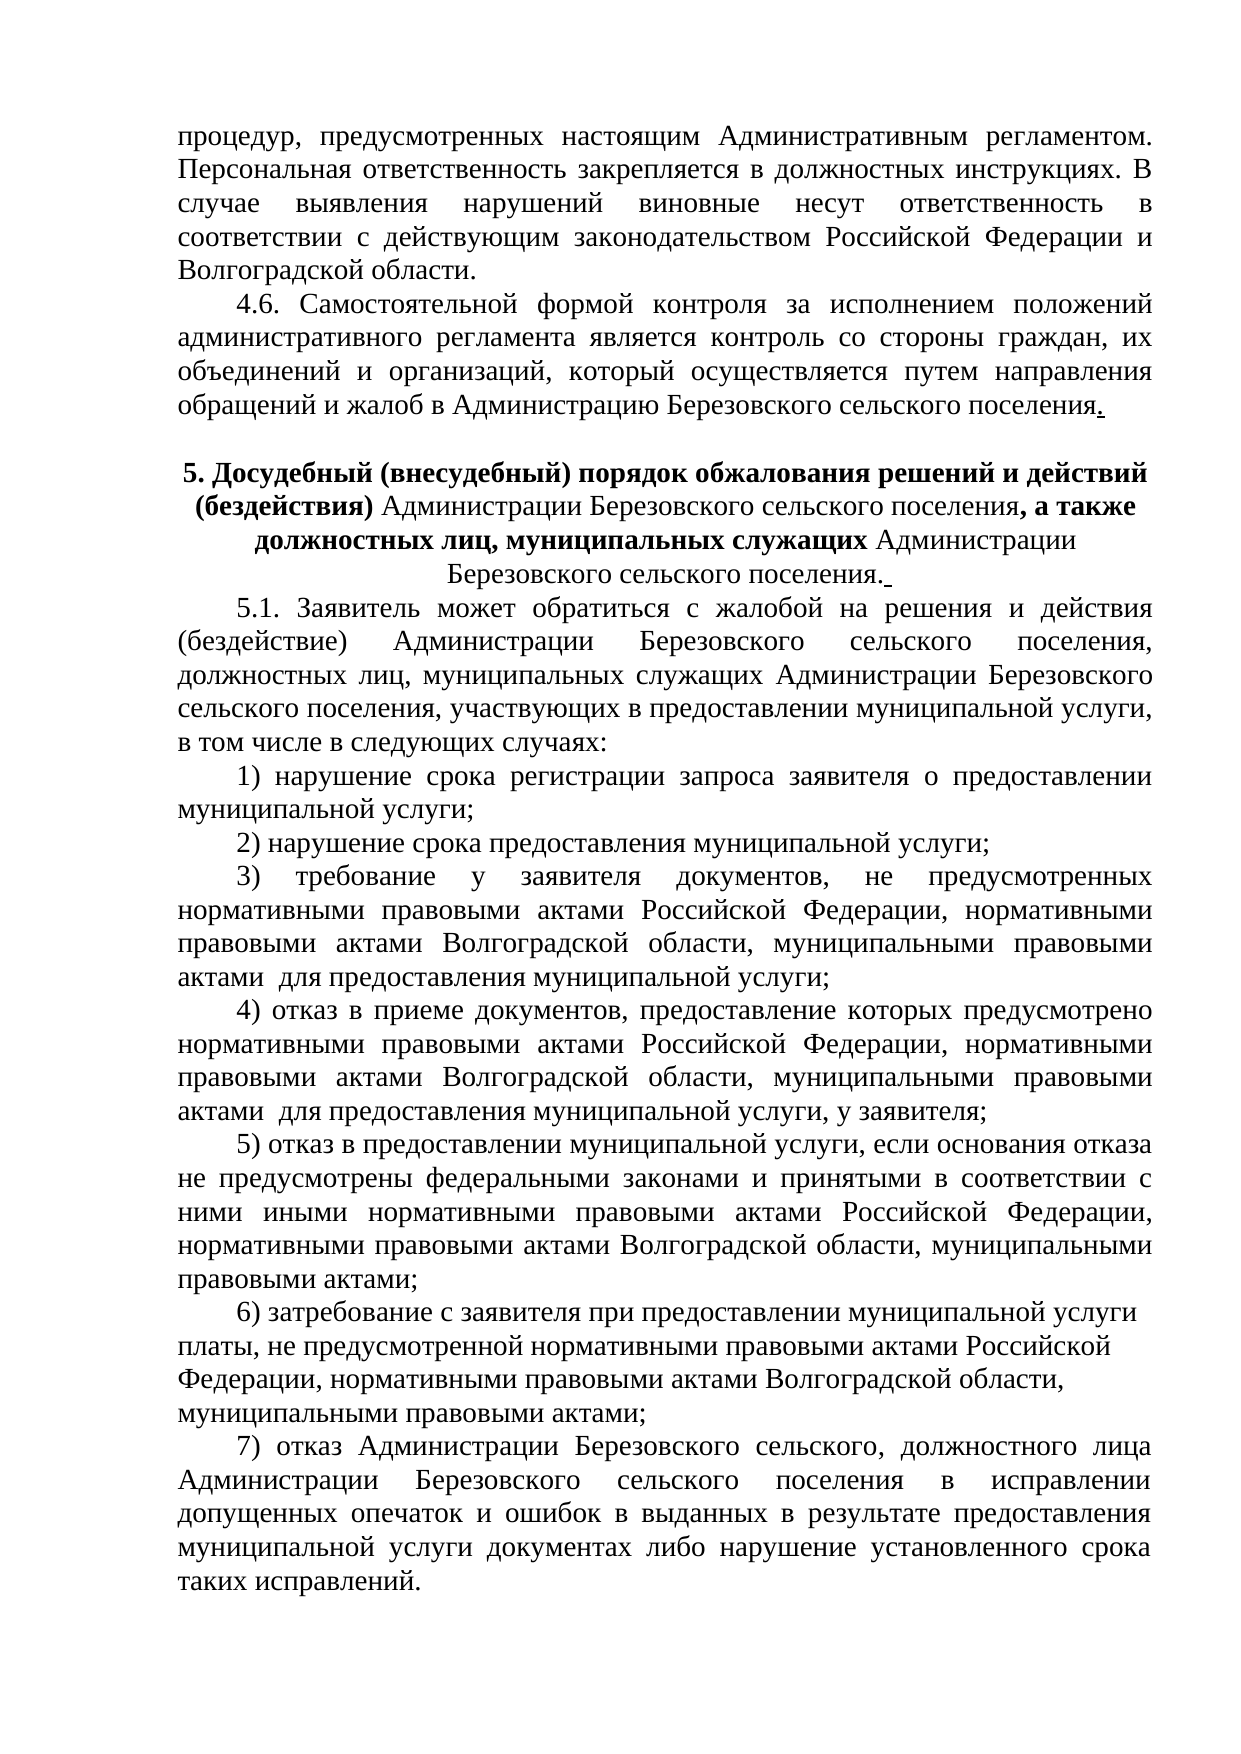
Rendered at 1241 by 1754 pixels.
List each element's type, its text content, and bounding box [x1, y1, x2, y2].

text 7) отказ Администрации Березовского сельского, должностного лица Администрации Березовского сельского поселения в исправлении допущенных опечаток и ошибок в выданных в результате предоставления муниципальной услуги документах либо нарушение установленного срока таких исправлений. [177, 1428, 1152, 1596]
text 5) отказ в предоставлении муниципальной услуги, если основания отказа не предусмотрены федеральными законами и принятыми в соответствии с ними иными нормативными правовыми актами Российской Федерации, нормативными правовыми актами Волгоградской области, муниципальными правовыми актами; [177, 1127, 1153, 1294]
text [177, 118, 1153, 286]
text 5. Досудебный (внесудебный) порядок обжалования решений и действий (бездействия) Администрации Березовского сельского поселения, а также должностных лиц, муниципальных служащих Администрации Березовского сельского поселения. [177, 455, 1153, 590]
text 4) отказ в приеме документов, предоставление которых предусмотрено нормативными правовыми актами Российской Федерации, нормативными правовыми актами Волгоградской области, муниципальными правовыми актами для предоставления муниципальной услуги, у заявителя; [177, 992, 1153, 1127]
text 2) нарушение срока предоставления муниципальной услуги; [177, 825, 1153, 858]
text 1) нарушение срока регистрации запроса заявителя о предоставлении муниципальной услуги; [177, 758, 1153, 825]
text 5.1. Заявитель может обратиться с жалобой на решения и действия (бездействие) Администрации Березовского сельского поселения, должностных лиц, муниципальных служащих Администрации Березовского сельского поселения, участвующих в предоставлении муниципальной услуги, в том числе в следующих случаях: [177, 590, 1153, 758]
text 3) требование у заявителя документов, не предусмотренных нормативными правовыми актами Российской Федерации, нормативными правовыми актами Волгоградской области, муниципальными правовыми актами для предоставления муниципальной услуги; [177, 858, 1153, 992]
text 6) затребование с заявителя при предоставлении муниципальной услуги платы, не предусмотренной нормативными правовыми актами Российской Федерации, нормативными правовыми актами Волгоградской области, муниципальными правовыми актами; [177, 1294, 1153, 1428]
text 4.6. Самостоятельной формой контроля за исполнением положений административного регламента является контроль со стороны граждан, их объединений и организаций, который осуществляется путем направления обращений и жалоб в Администрацию Березовского сельского поселения. [177, 286, 1153, 421]
